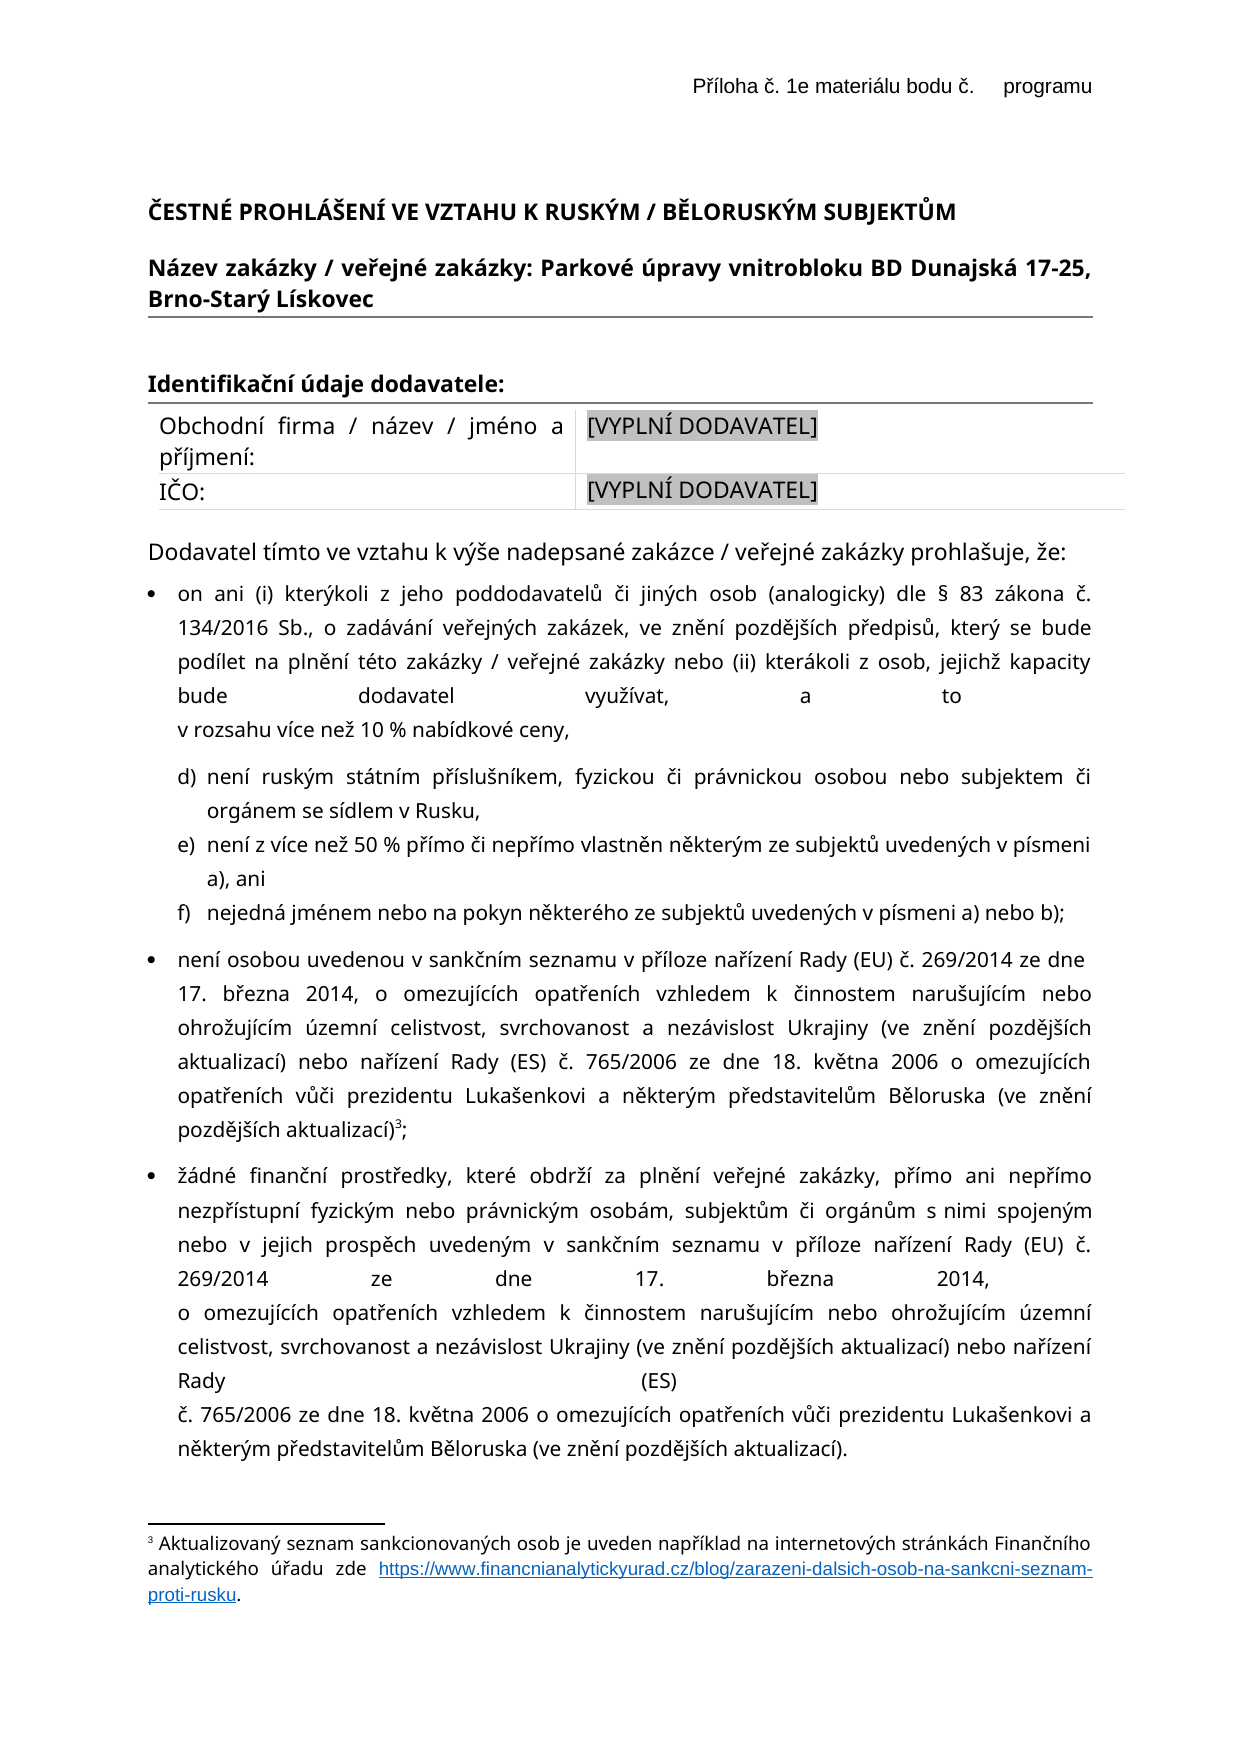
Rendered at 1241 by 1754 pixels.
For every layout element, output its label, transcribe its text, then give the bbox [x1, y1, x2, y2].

list nejedná jménem nebo na pokyn některého ze subjektů uvedených v písmeni a) nebo b); [177, 898, 1093, 927]
text Název zakázky / veřejné zakázky: Parkové úpravy vnitrobloku BD Dunajská 17-25, Brno-Starý Lískovec [148, 252, 1093, 316]
list není z více než 50 % přímo či nepřímo vlastněn některým ze subjektů uvedených v písmeni a), ani [177, 830, 1093, 893]
table_cell [VYPLNÍ DODAVATEL] [576, 474, 1125, 509]
table_header [VYPLNÍ DODAVATEL] [576, 410, 1125, 473]
list není osobou uvedenou v sankčním seznamu v příloze nařízení Rady (EU) č. 269/2014 ze dne 17. března 2014, o omezujících opatřeních vzhledem k činnostem narušujícím nebo ohrožujícím územní celistvost, svrchovanost a nezávislost Ukrajiny (ve znění pozdějších aktualizací) nebo nařízení Rady (ES) č. 765/2006 ze dne 18. května 2006 o omezujících opatřeních vůči prezidentu Lukašenkovi a některým představitelům Běloruska (ve znění pozdějších aktualizací); [148, 945, 1093, 1143]
list žádné finanční prostředky, které obdrží za plnění veřejné zakázky, přímo ani nepřímo nezpřístupní fyzickým nebo právnickým osobám, subjektům či orgánům s nimi spojeným nebo v jejich prospěch uvedeným v sankčním seznamu v příloze nařízení Rady (EU) č. 269/2014 ze dne 17. března 2014, o omezujících opatřeních vzhledem k činnostem narušujícím nebo ohrožujícím územní celistvost, svrchovanost a nezávislost Ukrajiny (ve znění pozdějších aktualizací) nebo nařízení Rady (ES) č. 765/2006 ze dne 18. května 2006 o omezujících opatřeních vůči prezidentu Lukašenkovi a některým představitelům Běloruska (ve znění pozdějších aktualizací). [148, 1162, 1093, 1463]
list není ruským státním příslušníkem, fyzickou či právnickou osobou nebo subjektem či orgánem se sídlem v Rusku, [177, 762, 1093, 824]
text ČESTNÉ PROHLÁŠENÍ VE VZTAHU K RUSKÝM / BĚLORUSKÝM SUBJEKTŮM [148, 196, 1093, 227]
list on ani (i) kterýkoli z jeho poddodavatelů či jiných osob (analogicky) dle § 83 zákona č. 134/2016 Sb., o zadávání veřejných zakázek, ve znění pozdějších předpisů, který se bude podílet na plnění této zakázky / veřejné zakázky nebo (ii) kterákoli z osob, jejichž kapacity bude dodavatel využívat, a to v rozsahu více než 10 % nabídkové ceny, [148, 579, 1093, 744]
subtitle Dodavatel tímto ve vztahu k výše nadepsané zakázce / veřejné zakázky prohlašuje, že: [148, 535, 1093, 567]
table_header Obchodní firma / název / jméno a příjmení: [159, 410, 575, 473]
table_cell IČO: [159, 474, 575, 509]
text Identifikační údaje dodavatele: [148, 368, 1093, 402]
